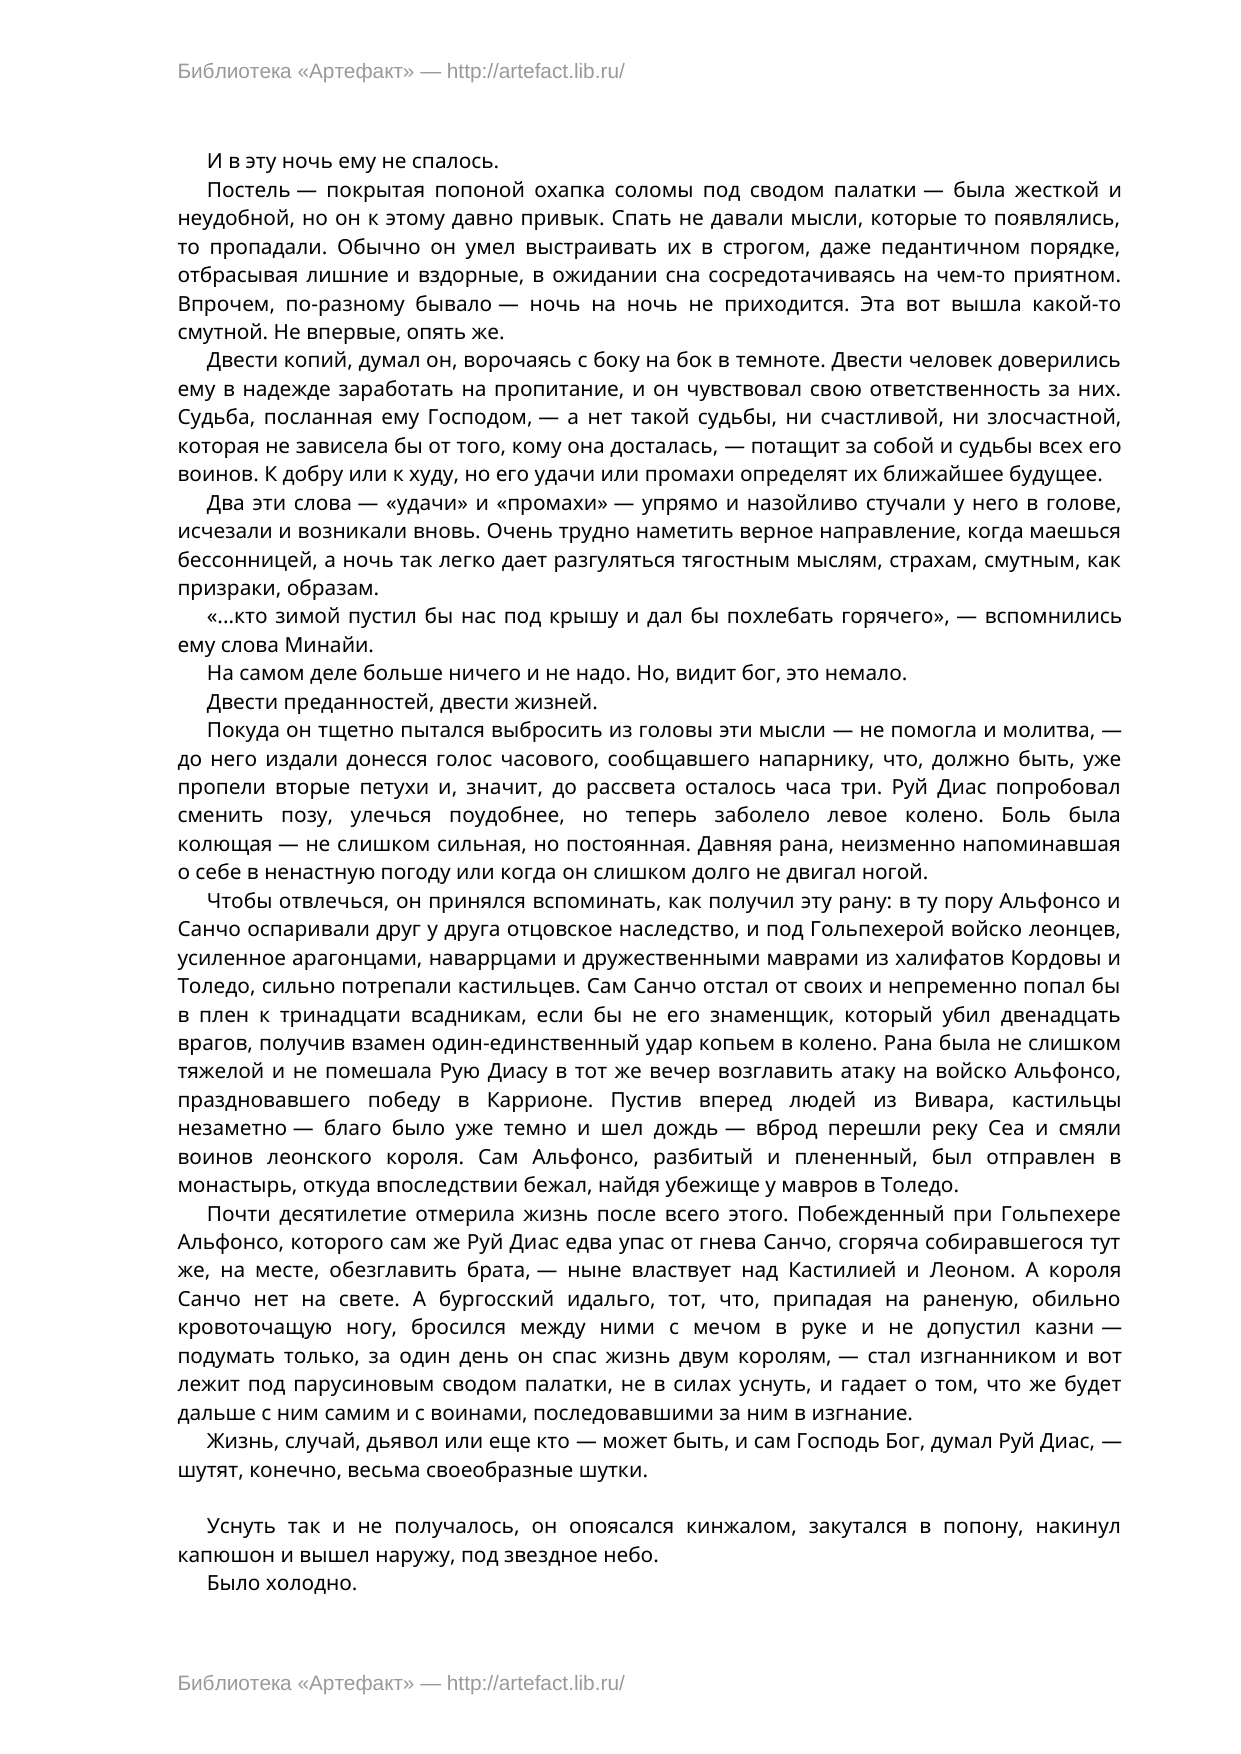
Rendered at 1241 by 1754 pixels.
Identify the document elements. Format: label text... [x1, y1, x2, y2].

text Жизнь, случай, дьявол или еще кто — может быть, и сам Господь Бог, думал Руй Диас, — шутят, конечно, весьма своеобразные шутки. [177, 1426, 1122, 1483]
text Почти десятилетие отмерила жизнь после всего этого. Побежденный при Гольпехере Альфонсо, которого сам же Руй Диас едва упас от гнева Санчо, сгоряча собиравшегося тут же, на месте, обезглавить брата, — ныне властвует над Кастилией и Леоном. А короля Санчо нет на свете. А бургосский идальго, тот, что, припадая на раненую, обильно кровоточащую ногу, бросился между ними с мечом в руке и не допустил казни — подумать только, за один день он спас жизнь двум королям, — стал изгнанником и вот лежит под парусиновым сводом палатки, не в силах уснуть, и гадает о том, что же будет дальше с ним самим и с воинами, последовавшими за ним в изгнание. [177, 1199, 1122, 1426]
text На самом деле больше ничего и не надо. Но, видит бог, это немало. [177, 658, 1122, 687]
text Покуда он тщетно пытался выбросить из головы эти мысли — не помогла и молитва, — до него издали донесся голос часового, сообщавшего напарнику, что, должно быть, уже пропели вторые петухи и, значит, до рассвета осталось часа три. Руй Диас попробовал сменить позу, улечься поудобнее, но теперь заболело левое колено. Боль была колющая — не слишком сильная, но постоянная. Давняя рана, неизменно напоминавшая о себе в ненастную погоду или когда он слишком долго не двигал ногой. [177, 715, 1122, 886]
text Чтобы отвлечься, он принялся вспоминать, как получил эту рану: в ту пору Альфонсо и Санчо оспаривали друг у друга отцовское наследство, и под Гольпехерой войско леонцев, усиленное арагонцами, наваррцами и дружественными маврами из халифатов Кордовы и Толедо, сильно потрепали кастильцев. Сам Санчо отстал от своих и непременно попал бы в плен к тринадцати всадникам, если бы не его знаменщик, который убил двенадцать врагов, получив взамен один-единственный удар копьем в колено. Рана была не слишком тяжелой и не помешала Рую Диасу в тот же вечер возглавить атаку на войско Альфонсо, праздновавшего победу в Каррионе. Пустив вперед людей из Вивара, кастильцы незаметно — благо было уже темно и шел дождь — вброд перешли реку Сеа и смяли воинов леонского короля. Сам Альфонсо, разбитый и плененный, был отправлен в монастырь, откуда впоследствии бежал, найдя убежище у мавров в Толедо. [177, 886, 1122, 1199]
text Было холодно. [177, 1568, 1122, 1597]
text Два эти слова — «удачи» и «промахи» — упрямо и назойливо стучали у него в голове, исчезали и возникали вновь. Очень трудно наметить верное направление, когда маешься бессонницей, а ночь так легко дает разгуляться тягостным мыслям, страхам, смутным, как призраки, образам. [177, 488, 1122, 602]
text Двести копий, думал он, ворочаясь с боку на бок в темноте. Двести человек доверились ему в надежде заработать на пропитание, и он чувствовал свою ответственность за них. Судьба, посланная ему Господом, — а нет такой судьбы, ни счастливой, ни злосчастной, которая не зависела бы от того, кому она досталась, — потащит за собой и судьбы всех его воинов. К добру или к худу, но его удачи или промахи определят их ближайшее будущее. [177, 346, 1122, 488]
text Двести преданностей, двести жизней. [177, 687, 1122, 715]
text «...кто зимой пустил бы нас под крышу и дал бы похлебать горячего», — вспомнились ему слова Минайи. [177, 602, 1122, 658]
text И в эту ночь ему не спалось. [177, 147, 1122, 175]
text Постель — покрытая попоной охапка соломы под сводом палатки — была жесткой и неудобной, но он к этому давно привык. Спать не давали мысли, которые то появлялись, то пропадали. Обычно он умел выстраивать их в строгом, даже педантичном порядке, отбрасывая лишние и вздорные, в ожидании сна сосредотачиваясь на чем-то приятном. Впрочем, по-разному бывало — ночь на ночь не приходится. Эта вот вышла какой-то смутной. Не впервые, опять же. [177, 175, 1122, 346]
text Уснуть так и не получалось, он опоясался кинжалом, закутался в попону, накинул капюшон и вышел наружу, под звездное небо. [177, 1512, 1122, 1568]
